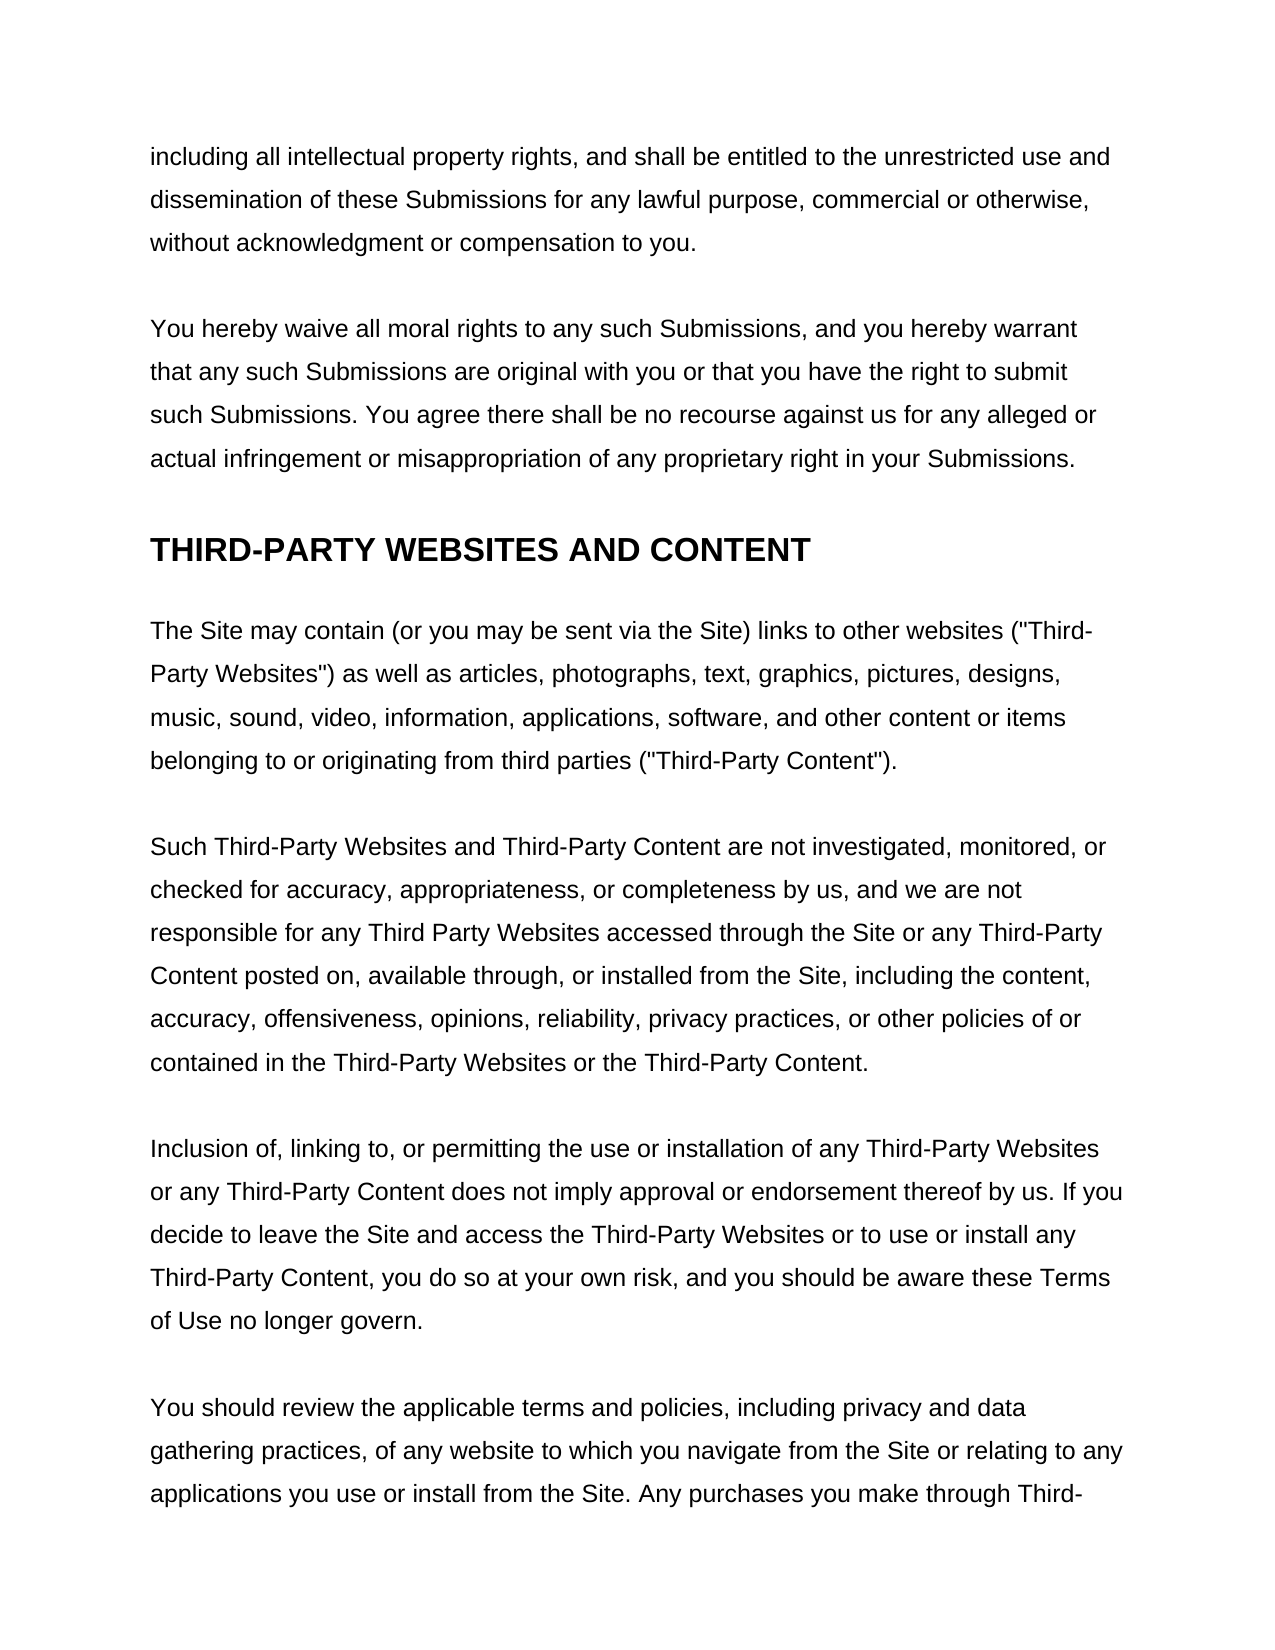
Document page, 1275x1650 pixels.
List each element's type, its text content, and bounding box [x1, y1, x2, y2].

text You hereby waive all moral rights to any such Submissions, and you hereby warrant that any such Submissions are original with you or that you have the right to submit such Submissions. You agree there shall be no recourse against us for any alleged or actual infringement or misappropriation of any proprietary right in your Submissions. [150, 314, 1125, 472]
text The Site may contain (or you may be sent via the Site) links to other websites ("Third-Party Websites") as well as articles, photographs, text, graphics, pictures, designs, music, sound, video, information, applications, software, and other content or items belonging to or originating from third parties ("Third-Party Content"). [150, 616, 1125, 774]
text Inclusion of, linking to, or permitting the use or installation of any Third-Party Websites or any Third-Party Content does not imply approval or endorsement thereof by us. If you decide to leave the Site and access the Third-Party Websites or to use or install any Third-Party Content, you do so at your own risk, and you should be aware these Terms of Use no longer govern. [150, 1134, 1125, 1335]
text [150, 1392, 1125, 1507]
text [150, 142, 1125, 257]
text Such Third-Party Websites and Third-Party Content are not investigated, monitored, or checked for accuracy, appropriateness, or completeness by us, and we are not responsible for any Third Party Websites accessed through the Site or any Third-Party Content posted on, available through, or installed from the Site, including the content, accuracy, offensiveness, opinions, reliability, privacy practices, or other policies of or contained in the Third-Party Websites or the Third-Party Content. [150, 832, 1125, 1076]
subtitle THIRD-PARTY WEBSITES AND CONTENT [150, 530, 1125, 568]
